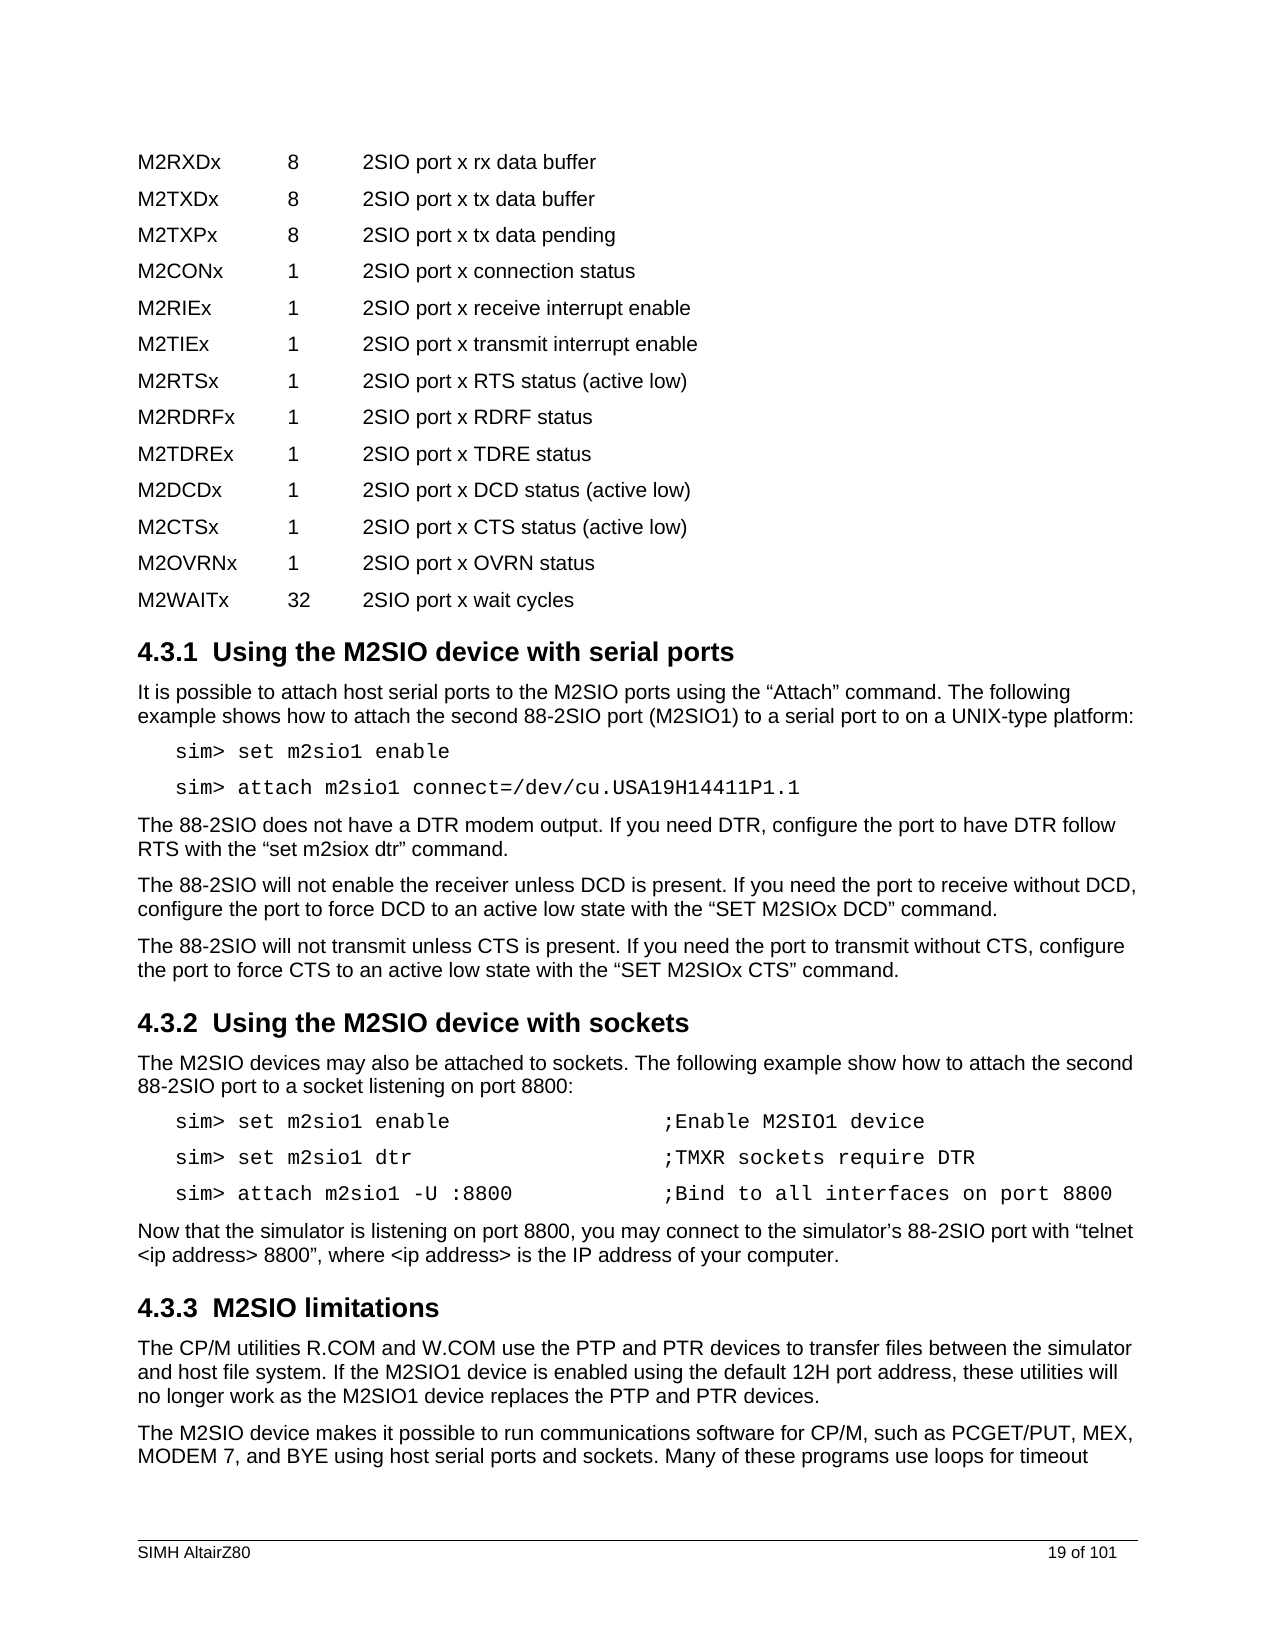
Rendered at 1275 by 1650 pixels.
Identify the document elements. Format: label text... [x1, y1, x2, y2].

text M2RTSx 1 2SIO port x RTS status (active low) [137, 369, 1138, 393]
text M2TXPx 8 2SIO port x tx data pending [137, 223, 1138, 247]
text M2RIEx 1 2SIO port x receive interrupt enable [137, 296, 1138, 320]
text M2TDREx 1 2SIO port x TDRE status [137, 442, 1138, 466]
text sim> set m2sio1 dtr ;TMXR sockets require DTR [175, 1147, 1138, 1171]
text M2TIEx 1 2SIO port x transmit interrupt enable [137, 332, 1138, 356]
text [137, 1420, 1138, 1468]
text M2CONx 1 2SIO port x connection status [137, 259, 1138, 283]
text M2TXDx 8 2SIO port x tx data buffer [137, 186, 1138, 210]
subtitle Using the M2SIO device with sockets [137, 1007, 1138, 1038]
text sim> attach m2sio1 connect=/dev/cu.USA19H14411P1.1 [175, 777, 1138, 800]
text sim> set m2sio1 enable [175, 741, 1138, 764]
text Now that the simulator is listening on port 8800, you may connect to the simulator’s 88-2SIO port with “telnet <ip address> 8800”, where <ip address> is the IP address of your computer. [137, 1219, 1138, 1267]
text The 88-2SIO does not have a DTR modem output. If you need DTR, configure the port to have DTR follow RTS with the “set m2siox dtr” command. [137, 813, 1138, 861]
text M2OVRNx 1 2SIO port x OVRN status [137, 551, 1138, 575]
text The 88-2SIO will not enable the receiver unless DCD is present. If you need the port to receive without DCD, configure the port to force DCD to an active low state with the “SET M2SIOx DCD” command. [137, 873, 1138, 921]
text The CP/M utilities R.COM and W.COM use the PTP and PTR devices to transfer files between the simulator and host file system. If the M2SIO1 device is enabled using the default 12H port address, these utilities will no longer work as the M2SIO1 device replaces the PTP and PTR devices. [137, 1336, 1138, 1408]
text M2DCDx 1 2SIO port x DCD status (active low) [137, 478, 1138, 502]
text The M2SIO devices may also be attached to sockets. The following example show how to attach the second 88-2SIO port to a socket listening on port 8800: [137, 1050, 1138, 1098]
text M2RDRFx 1 2SIO port x RDRF status [137, 405, 1138, 429]
text sim> attach m2sio1 -U :8800 ;Bind to all interfaces on port 8800 [175, 1183, 1138, 1207]
subtitle M2SIO limitations [137, 1292, 1138, 1323]
text M2WAITx 32 2SIO port x wait cycles [137, 587, 1138, 611]
text It is possible to attach host serial ports to the M2SIO ports using the “Attach” command. The following example shows how to attach the second 88-2SIO port (M2SIO1) to a serial port to on a UNIX-type platform: [137, 680, 1138, 728]
text M2CTSx 1 2SIO port x CTS status (active low) [137, 514, 1138, 538]
text The 88-2SIO will not transmit unless CTS is present. If you need the port to transmit without CTS, configure the port to force CTS to an active low state with the “SET M2SIOx CTS” command. [137, 934, 1138, 982]
text M2RXDx 8 2SIO port x rx data buffer [137, 150, 1138, 174]
text sim> set m2sio1 enable ;Enable M2SIO1 device [175, 1111, 1138, 1134]
subtitle Using the M2SIO device with serial ports [137, 636, 1138, 668]
